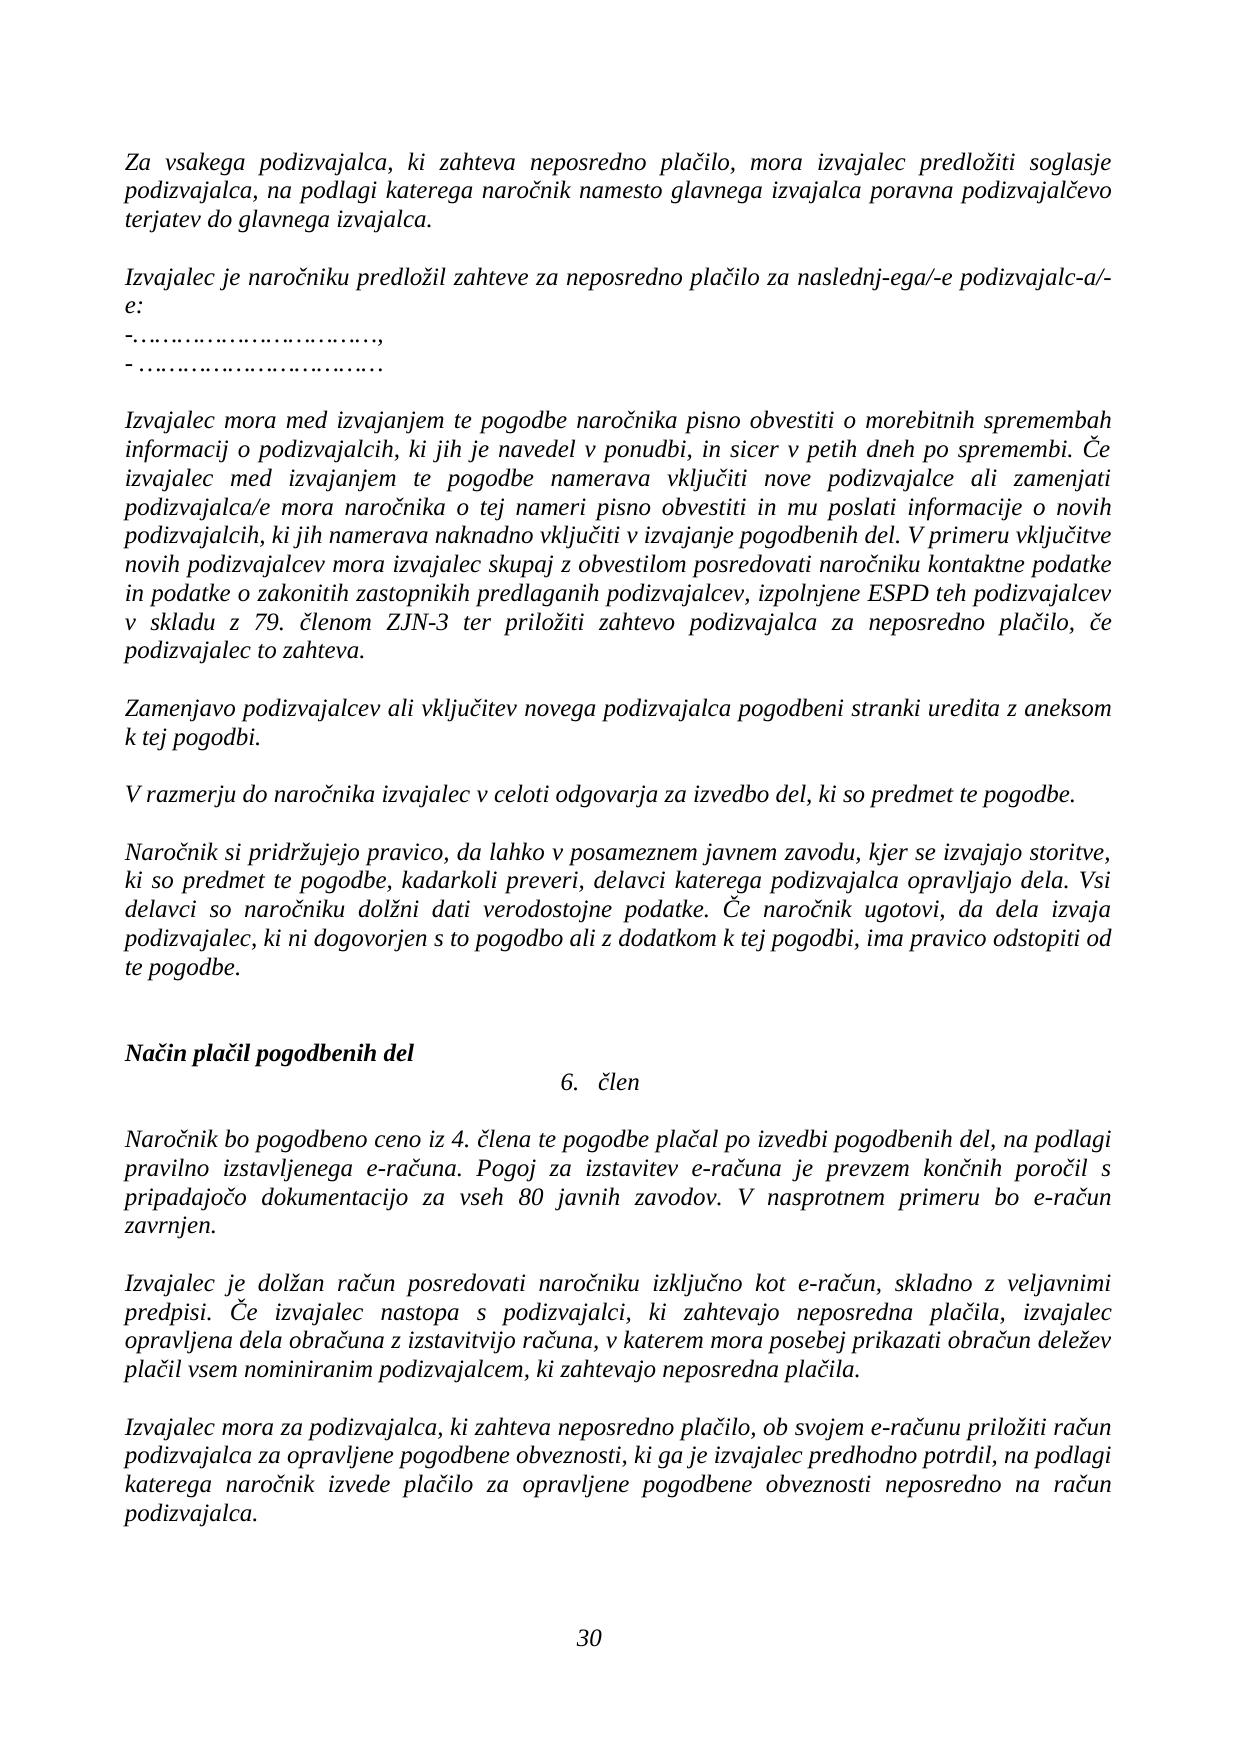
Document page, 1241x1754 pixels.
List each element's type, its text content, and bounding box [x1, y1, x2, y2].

text Izvajalec je naročniku predložil zahteve za neposredno plačilo za naslednj-ega/-e podizvajalc-a/-e: [124, 262, 1115, 319]
text Izvajalec mora med izvajanjem te pogodbe naročnika pisno obvestiti o morebitnih spremembah informacij o podizvajalcih, ki jih je navedel v ponudbi, in sicer v petih dneh po spremembi. Če izvajalec med izvajanjem te pogodbe namerava vključiti nove podizvajalce ali zamenjati podizvajalca/e mora naročnika o tej nameri pisno obvestiti in mu poslati informacije o novih podizvajalcih, ki jih namerava naknadno vključiti v izvajanje pogodbenih del. V primeru vključitve novih podizvajalcev mora izvajalec skupaj z obvestilom posredovati naročniku kontaktne podatke in podatke o zakonitih zastopnikih predlaganih podizvajalcev, izpolnjene ESPD teh podizvajalcev v skladu z 79. členom ZJN-3 ter priložiti zahtevo podizvajalca za neposredno plačilo, če podizvajalec to zahteva. [124, 406, 1115, 664]
text Naročnik si pridržujejo pravico, da lahko v posameznem javnem zavodu, kjer se izvajajo storitve, ki so predmet te pogodbe, kadarkoli preveri, delavci katerega podizvajalca opravljajo dela. Vsi delavci so naročniku dolžni dati verodostojne podatke. Če naročnik ugotovi, da dela izvaja podizvajalec, ki ni dogovorjen s to pogodbo ali z dodatkom k tej pogodbi, ima pravico odstopiti od te pogodbe. [124, 837, 1115, 981]
list člen [87, 1067, 1115, 1096]
text -……………………………, [124, 319, 1115, 348]
text Zamenjavo podizvajalcev ali vključitev novega podizvajalca pogodbeni stranki uredita z aneksom k tej pogodbi. [124, 693, 1115, 751]
text Izvajalec je dolžan račun posredovati naročniku izključno kot e-račun, skladno z veljavnimi predpisi. Če izvajalec nastopa s podizvajalci, ki zahtevajo neposredna plačila, izvajalec opravljena dela obračuna z izstavitvijo računa, v katerem mora posebej prikazati obračun deležev plačil vsem nominiranim podizvajalcem, ki zahtevajo neposredna plačila. [124, 1268, 1115, 1383]
text V razmerju do naročnika izvajalec v celoti odgovarja za izvedbo del, ki so predmet te pogodbe. [124, 779, 1115, 808]
text Naročnik bo pogodbeno ceno iz 4. člena te pogodbe plačal po izvedbi pogodbenih del, na podlagi pravilno izstavljenega e-računa. Pogoj za izstavitev e-računa je prevzem končnih poročil s pripadajočo dokumentacijo za vseh 80 javnih zavodov. V nasprotnem primeru bo e-račun zavrnjen. [124, 1124, 1115, 1239]
text Za vsakega podizvajalca, ki zahteva neposredno plačilo, mora izvajalec predložiti soglasje podizvajalca, na podlagi katerega naročnik namesto glavnega izvajalca poravna podizvajalčevo terjatev do glavnega izvajalca. [124, 147, 1115, 233]
text - …………………………… [124, 348, 1115, 377]
text Način plačil pogodbenih del [124, 1038, 1115, 1067]
text Izvajalec mora za podizvajalca, ki zahteva neposredno plačilo, ob svojem e-računu priložiti račun podizvajalca za opravljene pogodbene obveznosti, ki ga je izvajalec predhodno potrdil, na podlagi katerega naročnik izvede plačilo za opravljene pogodbene obveznosti neposredno na račun podizvajalca. [124, 1412, 1115, 1527]
